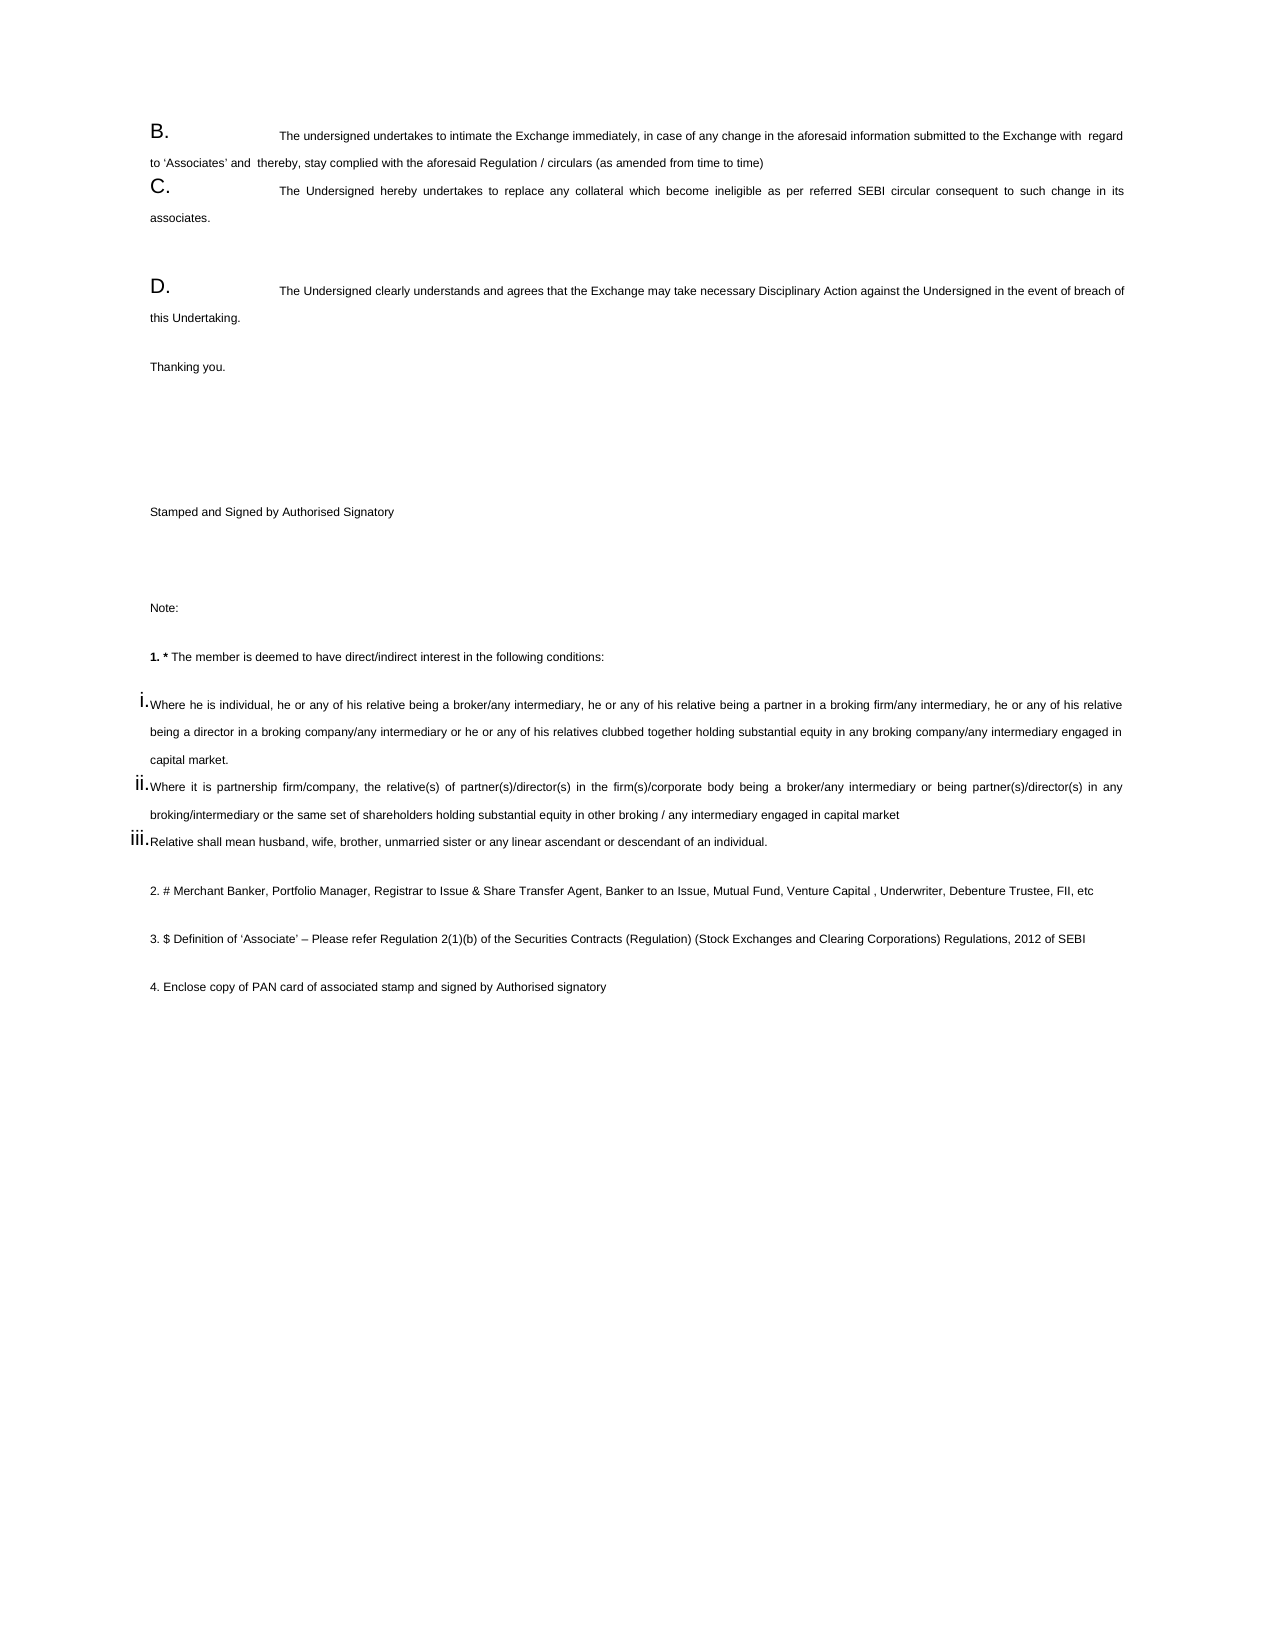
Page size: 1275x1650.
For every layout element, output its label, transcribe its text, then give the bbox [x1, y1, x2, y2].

text 2. # Merchant Banker, Portfolio Manager, Registrar to Issue & Share Transfer Agent, Banker to an Issue, Mutual Fund, Venture Capital , Underwriter, Debenture Trustee, FII, etc [150, 874, 1125, 898]
text Thanking you. [150, 349, 1125, 373]
list The undersigned undertakes to intimate the Exchange immediately, in case of any change in the aforesaid information submitted to the Exchange with regard to ‘Associates’ and thereby, stay complied with the aforesaid Regulation / circulars (as amended from time to time) [150, 118, 1125, 170]
list The Undersigned clearly understands and agrees that the Exchange may take necessary Disciplinary Action against the Undersigned in the event of breach of this Undertaking. [150, 274, 1125, 325]
text 3. $ Definition of ‘Associate’ – Please refer Regulation 2(1)(b) of the Securities Contracts (Regulation) (Stock Exchanges and Clearing Corporations) Regulations, 2012 of SEBI [150, 922, 1125, 946]
list Relative shall mean husband, wife, brother, unmarried sister or any linear ascendant or descendant of an individual. [150, 825, 1125, 849]
list Where he is individual, he or any of his relative being a broker/any intermediary, he or any of his relative being a partner in a broking firm/any intermediary, he or any of his relative being a director in a broking company/any intermediary or he or any of his relatives clubbed together holding substantial equity in any broking company/any intermediary engaged in capital market. [150, 688, 1125, 767]
list The Undersigned hereby undertakes to replace any collateral which become ineligible as per referred SEBI circular consequent to such change in its associates. [150, 173, 1125, 225]
text Stamped and Signed by Authorised Signatory [150, 494, 1125, 518]
text 4. Enclose copy of PAN card of associated stamp and signed by Authorised signatory [150, 970, 1125, 994]
text Note: [150, 591, 1125, 615]
text 1. * The member is deemed to have direct/indirect interest in the following conditions: [150, 639, 1125, 663]
list Where it is partnership firm/company, the relative(s) of partner(s)/director(s) in the firm(s)/corporate body being a broker/any intermediary or being partner(s)/director(s) in any broking/intermediary or the same set of shareholders holding substantial equity in other broking / any intermediary engaged in capital market [150, 770, 1125, 822]
